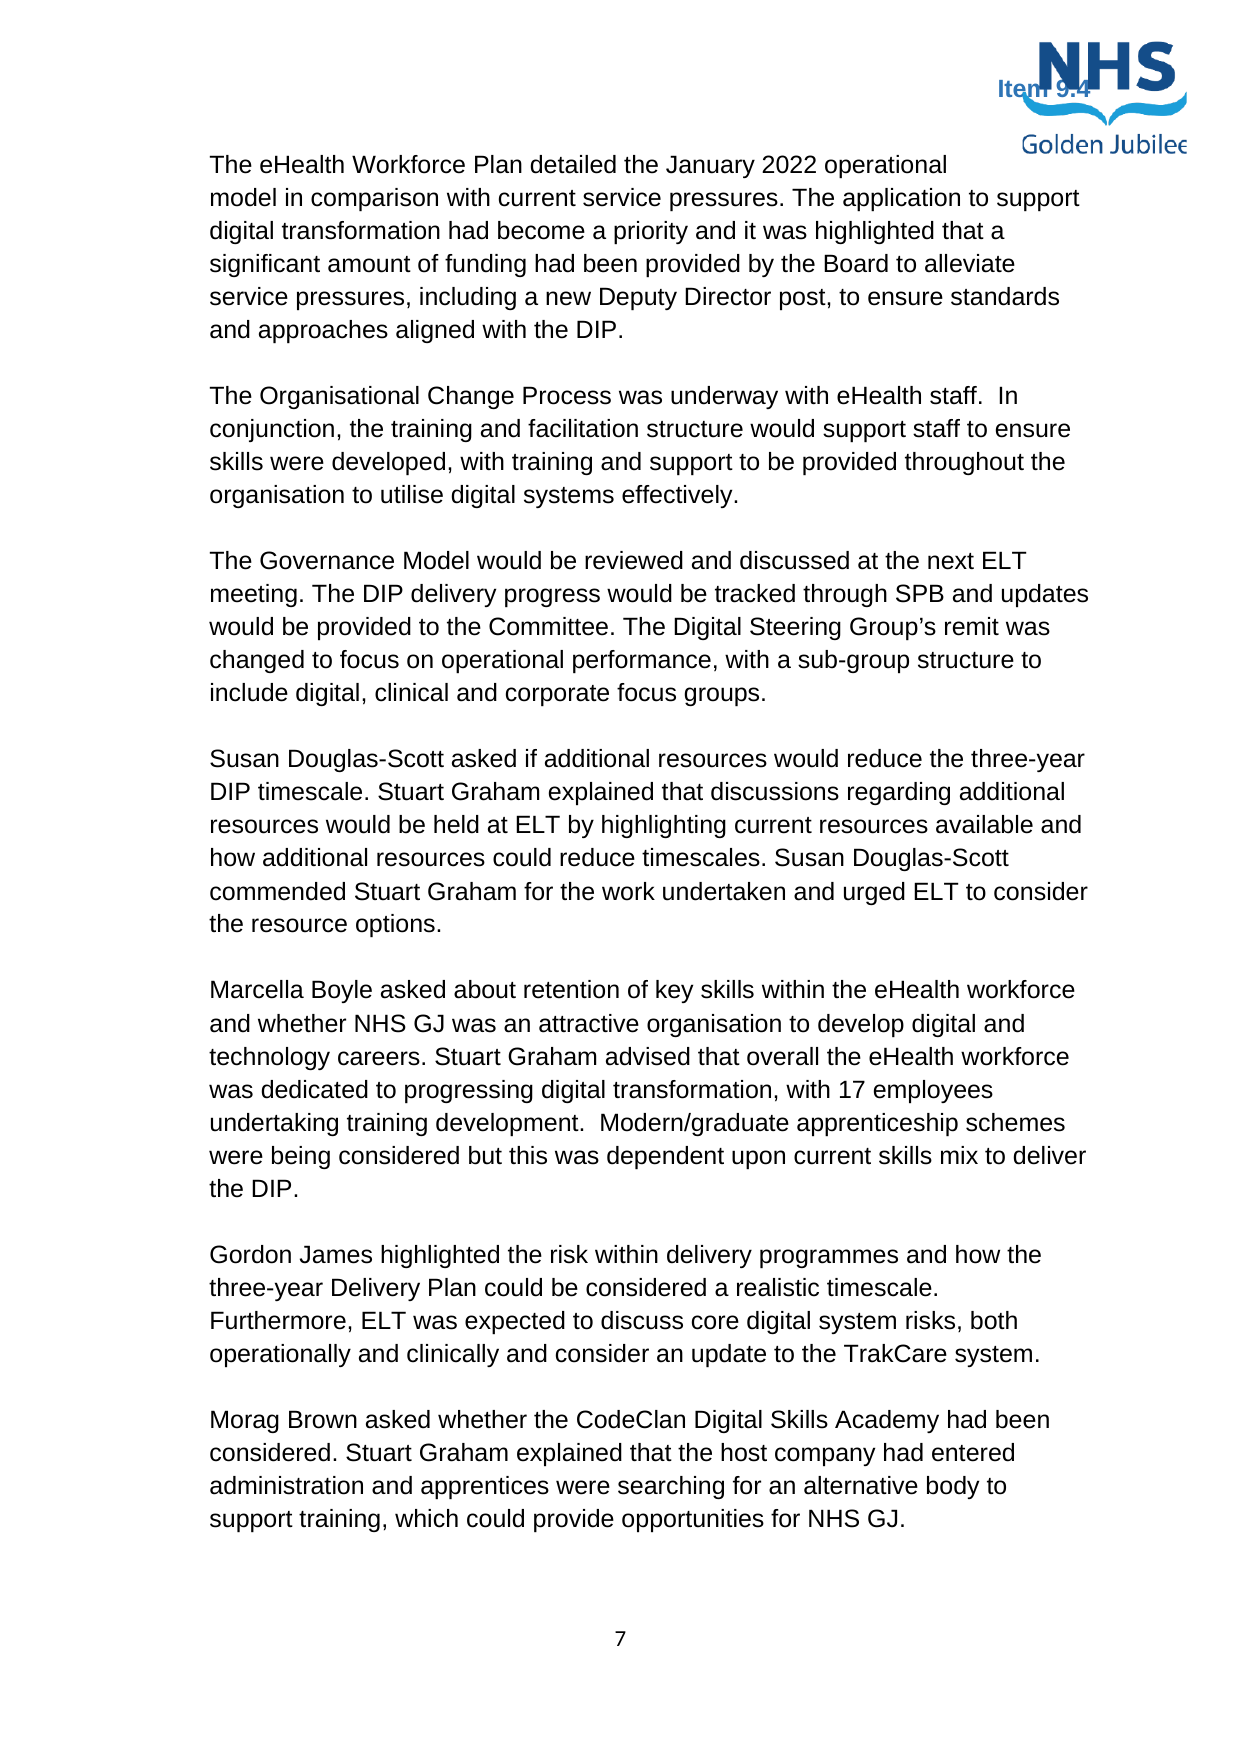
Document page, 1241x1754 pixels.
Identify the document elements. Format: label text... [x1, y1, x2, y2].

text The Organisational Change Process was underway with eHealth staff. In conjunction, the training and facilitation structure would support staff to ensure skills were developed, with training and support to be provided throughout the organisation to utilise digital systems effectively. [209, 381, 1090, 509]
text The Governance Model would be reviewed and discussed at the next ELT meeting. The DIP delivery progress would be tracked through SPB and updates would be provided to the Committee. The Digital Steering Group’s remit was changed to focus on operational performance, with a sub-group structure to include digital, clinical and corporate focus groups. [209, 546, 1090, 707]
text Gordon James highlighted the risk within delivery programmes and how the three-year Delivery Plan could be considered a realistic timescale. Furthermore, ELT was expected to discuss core digital system risks, both operationally and clinically and consider an update to the TrakCare system. [209, 1240, 1090, 1367]
text The eHealth Workforce Plan detailed the January 2022 operational model in comparison with current service pressures. The application to support digital transformation had become a priority and it was highlighted that a significant amount of funding had been provided by the Board to alleviate service pressures, including a new Deputy Director post, to ensure standards and approaches aligned with the DIP. [209, 150, 1090, 344]
text Susan Douglas-Scott asked if additional resources would reduce the three-year DIP timescale. Stuart Graham explained that discussions regarding additional resources would be held at ELT by highlighting current resources available and how additional resources could reduce timescales. Susan Douglas-Scott commended Stuart Graham for the work undertaken and urged ELT to consider the resource options. [209, 744, 1090, 938]
picture [1020, 41, 1187, 158]
text Morag Brown asked whether the CodeClan Digital Skills Academy had been considered. Stuart Graham explained that the host company had entered administration and apprentices were searching for an alternative body to support training, which could provide opportunities for NHS GJ. [209, 1405, 1090, 1533]
text Marcella Boyle asked about retention of key skills within the eHealth workforce and whether NHS GJ was an attractive organisation to develop digital and technology careers. Stuart Graham advised that overall the eHealth workforce was dedicated to progressing digital transformation, with 17 employees undertaking training development. Modern/graduate apprenticeship schemes were being considered but this was dependent upon current skills mix to deliver the DIP. [209, 976, 1090, 1202]
